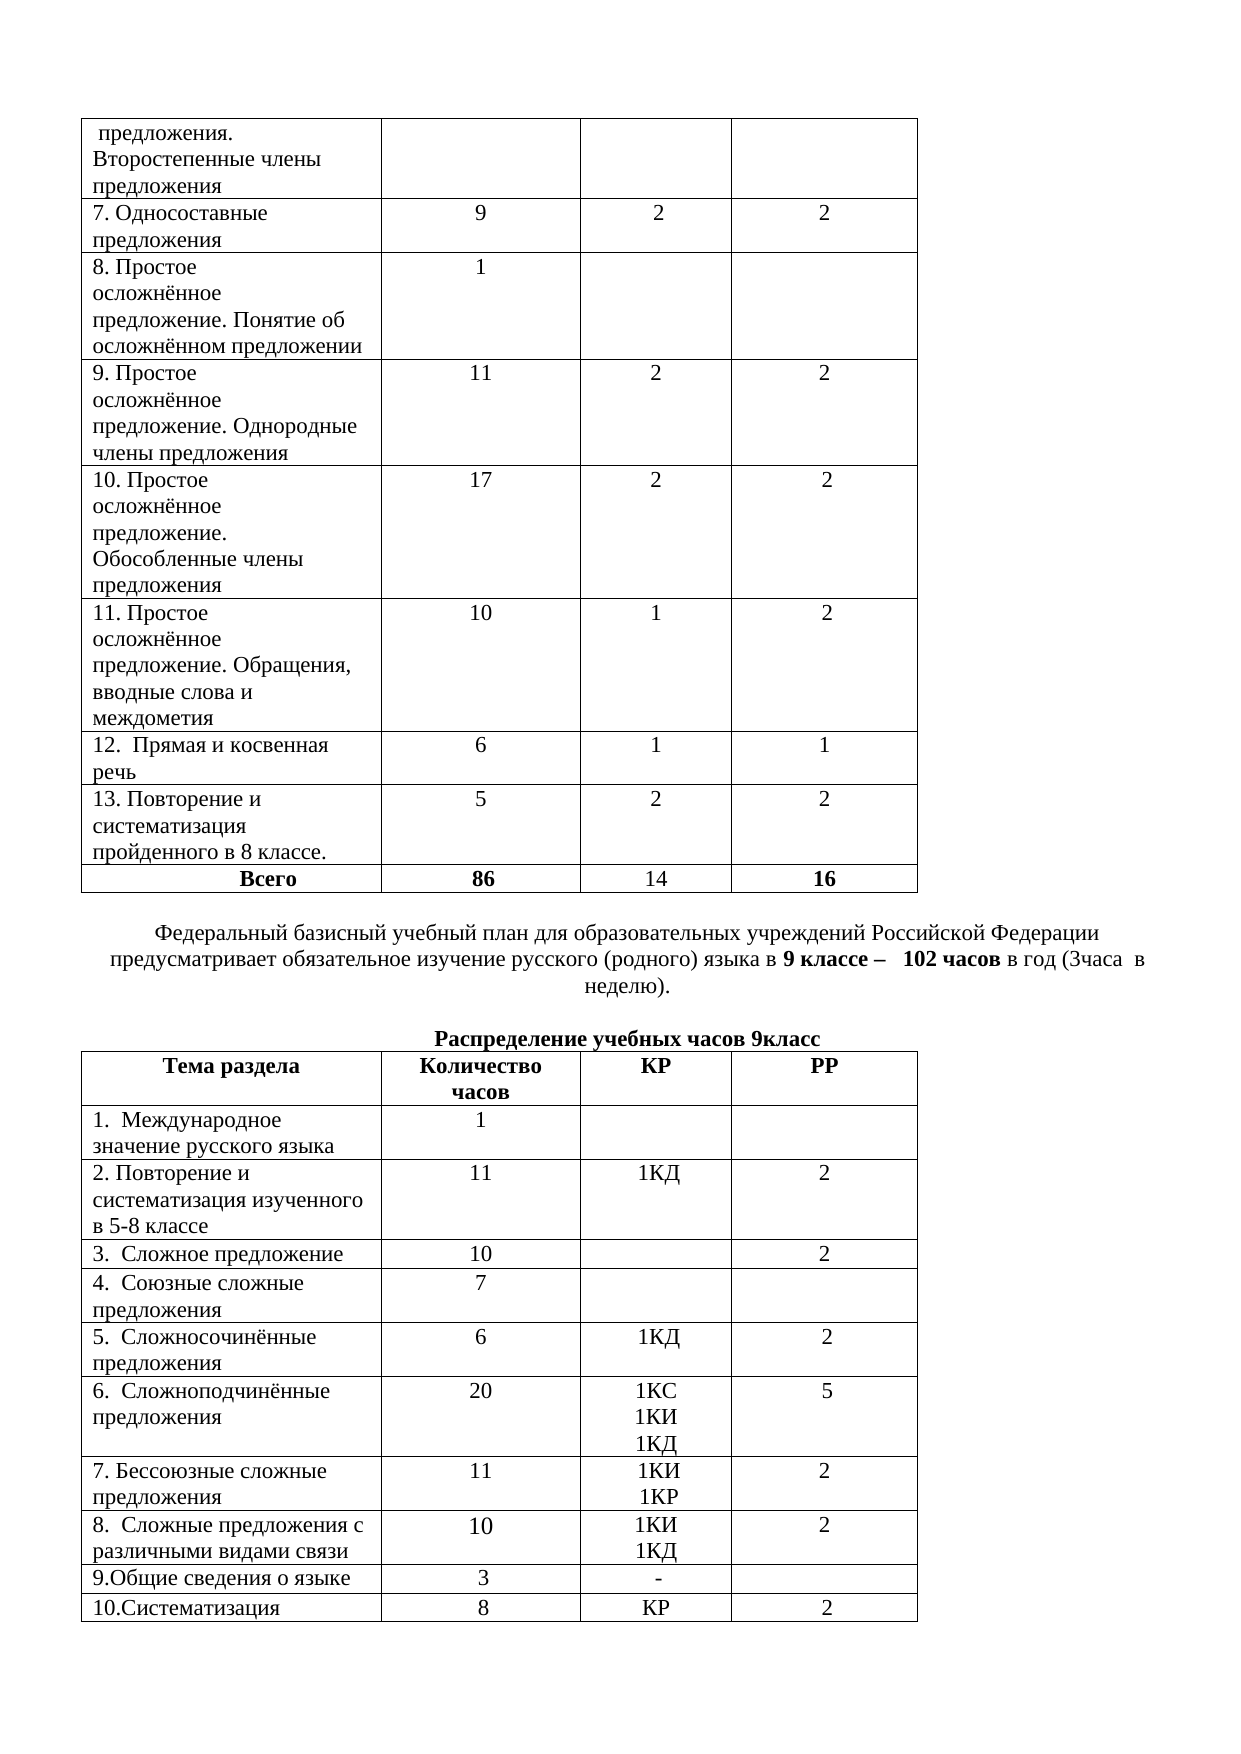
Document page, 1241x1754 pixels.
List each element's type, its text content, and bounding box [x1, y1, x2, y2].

table_cell 1КИ 1КД [581, 1511, 731, 1563]
table_cell 2 [732, 1457, 917, 1510]
table_cell 86 [382, 865, 580, 892]
table_cell 1. Международное значение русского языка [82, 1106, 381, 1158]
table_cell 6 [382, 732, 580, 784]
table_cell 10. Простое осложнённое предложение. Обособленные члены предложения [82, 466, 381, 598]
table_cell 7 [382, 119, 580, 198]
table_cell 5. Сложносочинённые предложения [82, 1323, 381, 1376]
table_cell Всего [82, 865, 381, 892]
table_cell 3. Сложное предложение [82, 1240, 381, 1268]
table_cell 4. Союзные сложные предложения [82, 1269, 381, 1322]
text Распределение учебных часов 9класс [103, 1024, 1152, 1051]
table_cell 20 [382, 1377, 580, 1456]
table_cell 5 [382, 785, 580, 864]
table_cell 6 [382, 1323, 580, 1376]
table_cell 5 [732, 1377, 917, 1456]
table_cell 11. Простое осложнённое предложение. Обращения, вводные слова и междометия [82, 599, 381, 731]
table_cell 2 [732, 599, 917, 731]
table_cell 7 [382, 1269, 580, 1322]
table_cell 1 [732, 732, 917, 784]
table_cell 7. Бессоюзные сложные предложения [82, 1457, 381, 1510]
table_cell 2 [581, 785, 731, 864]
table_cell 2 [732, 1511, 917, 1563]
table_cell 14 [581, 865, 731, 892]
table_cell 11 [382, 1457, 580, 1510]
table_cell 11 [382, 1160, 580, 1238]
table_cell 13. Повторение и систематизация пройденного в 8 классе. [82, 785, 381, 864]
table_cell 9.Общие сведения о языке [82, 1565, 381, 1593]
table_cell [732, 1106, 917, 1158]
table_cell [732, 1269, 917, 1322]
table_cell 10 [382, 599, 580, 731]
text Федеральный базисный учебный план для образовательных учреждений Российской Федерации предусматривает обязательное изучение русского (родного) языка в 9 классе – 102 часов в год (3часа в неделю). [103, 919, 1152, 998]
table_cell 12. Прямая и косвенная речь [82, 732, 381, 784]
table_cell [82, 1594, 381, 1621]
table_cell 10 [382, 1511, 580, 1563]
table_cell 2 [732, 466, 917, 598]
table_cell [581, 253, 731, 358]
table_cell - [581, 1565, 731, 1593]
table_cell 2 [732, 1323, 917, 1376]
table_cell 2 [732, 785, 917, 864]
table_cell 1КД [581, 1160, 731, 1238]
table_cell 9 [382, 199, 580, 252]
table_cell 8. Сложные предложения с различными видами связи [82, 1511, 381, 1563]
table_cell 1 [581, 119, 731, 198]
table_cell 2 [732, 1240, 917, 1268]
table_cell [581, 1240, 731, 1268]
table_cell [581, 1269, 731, 1322]
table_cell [82, 119, 381, 198]
table_cell 1КД [581, 1323, 731, 1376]
table_cell 2 [581, 466, 731, 598]
table_cell 10 [382, 1240, 580, 1268]
table_cell 2 [732, 1594, 917, 1621]
table_header РР [732, 1052, 917, 1105]
table_cell 1 [382, 253, 580, 358]
table_cell 8 [382, 1594, 580, 1621]
table_header Количество часов [382, 1052, 580, 1105]
table_cell 6. Сложноподчинённые предложения [82, 1377, 381, 1456]
table_cell 2 [732, 360, 917, 465]
table_header КР [581, 1052, 731, 1105]
table_header Тема раздела [82, 1052, 381, 1105]
table_cell КР КС [581, 1594, 731, 1621]
table_cell 1 [382, 1106, 580, 1158]
table_cell 9. Простое осложнённое предложение. Однородные члены предложения [82, 360, 381, 465]
table_cell 1 [581, 732, 731, 784]
table_cell 1 [581, 599, 731, 731]
table_cell 7. Односоставные предложения [82, 199, 381, 252]
table_cell 1КС 1КИ 1КД [581, 1377, 731, 1456]
table_cell 16 [732, 865, 917, 892]
table_cell [581, 1106, 731, 1158]
table_cell 2 [581, 199, 731, 252]
table_cell 1КИ 1КР [581, 1457, 731, 1510]
table_cell 2 [732, 1160, 917, 1238]
table_cell 2 [581, 360, 731, 465]
table_cell 2. Повторение и систематизация изученного в 5-8 классе [82, 1160, 381, 1238]
table_cell [732, 1565, 917, 1593]
table_cell 11 [382, 360, 580, 465]
table_cell [732, 253, 917, 358]
table_cell 1 [732, 119, 917, 198]
table_cell 2 [732, 199, 917, 252]
table_cell 3 [382, 1565, 580, 1593]
table_cell 17 [382, 466, 580, 598]
table_cell 8. Простое осложнённое предложение. Понятие об осложнённом предложении [82, 253, 381, 358]
